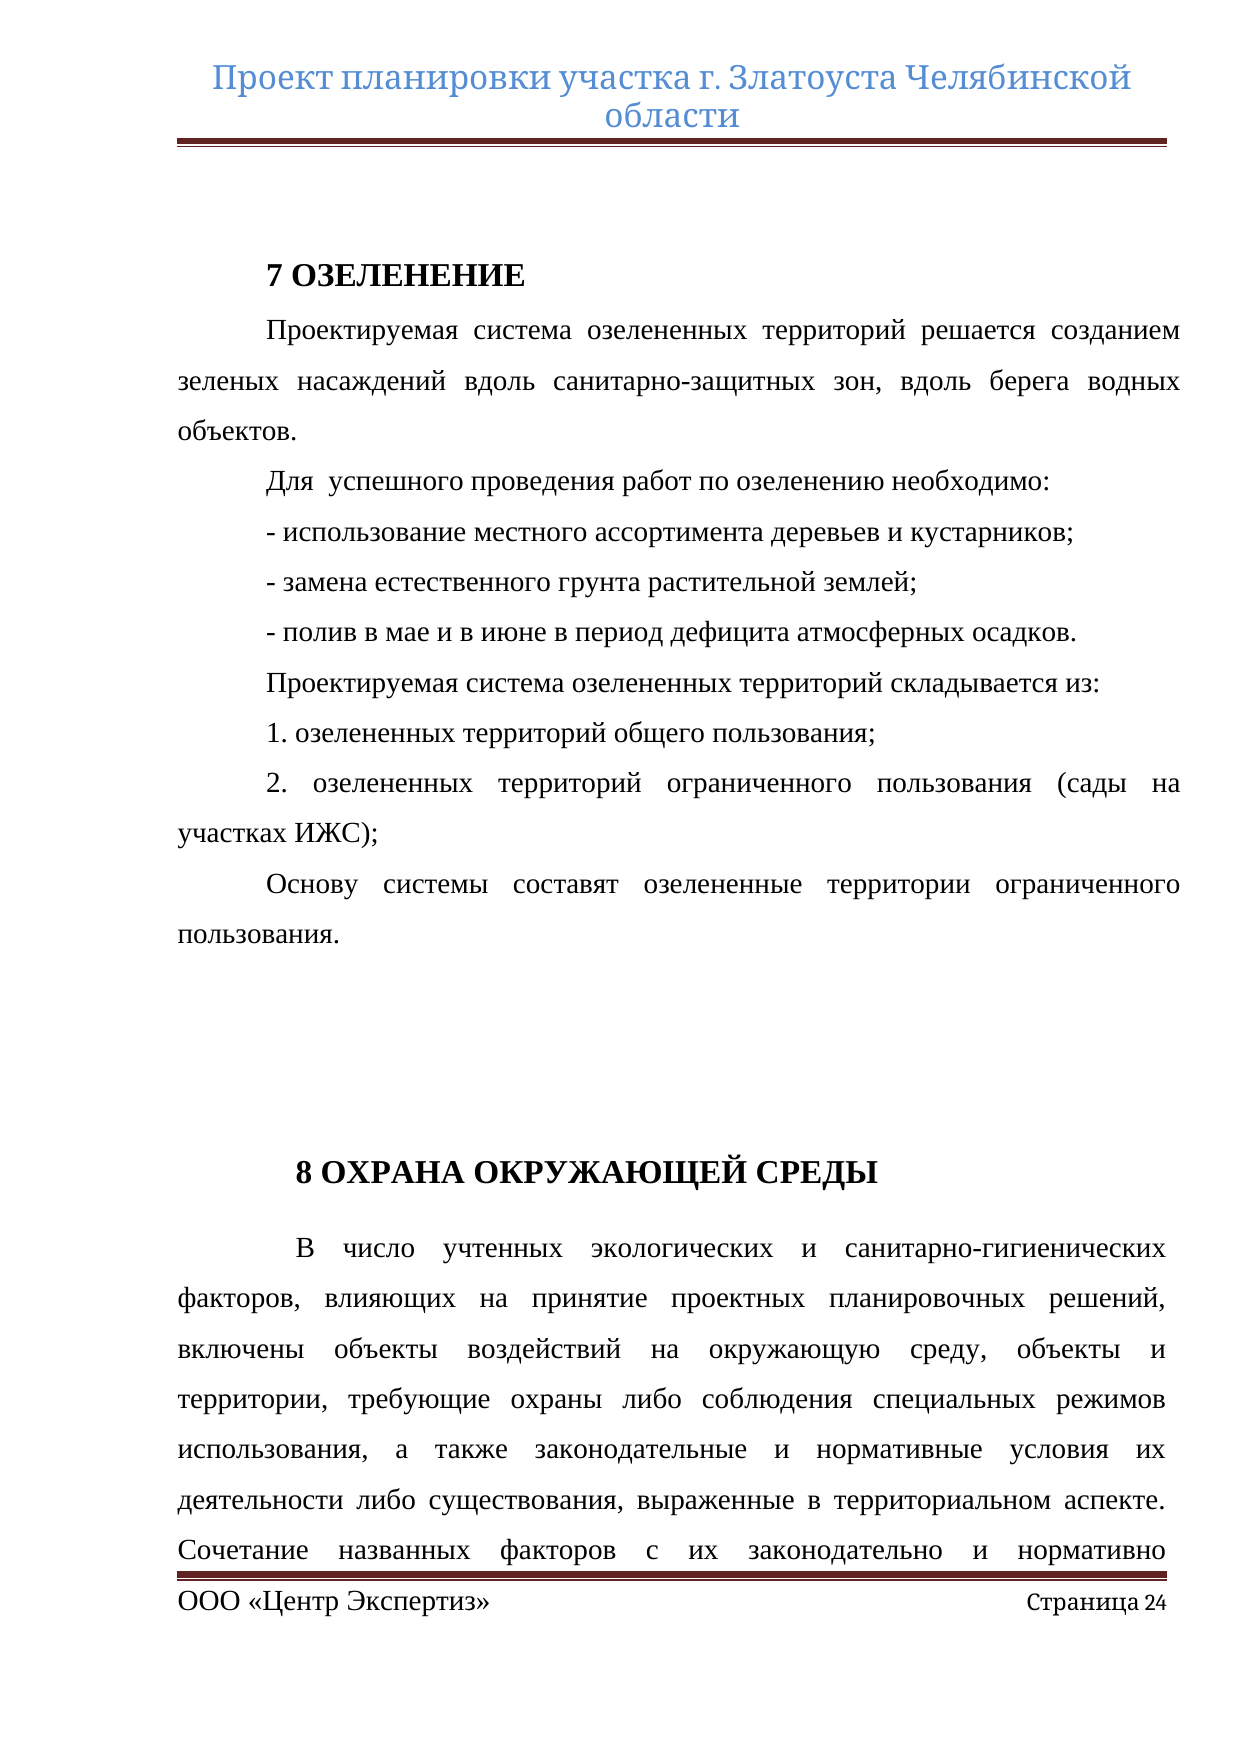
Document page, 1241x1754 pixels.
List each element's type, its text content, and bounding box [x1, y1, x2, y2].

list 8 ОХРАНА ОКРУЖАЮЩЕЙ СРЕДЫ [177, 1152, 1167, 1190]
text 2. озелененных территорий ограниченного пользования (сады на участках ИЖС); [177, 765, 1181, 849]
text 1. озелененных территорий общего пользования; [177, 715, 1181, 748]
text - использование местного ассортимента деревьев и кустарников; [177, 514, 1181, 547]
text - замена естественного грунта растительной землей; [177, 564, 1181, 598]
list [177, 1230, 1167, 1566]
text 7 ОЗЕЛЕНЕНИЕ [177, 255, 1167, 293]
text Проектируемая система озелененных территорий решается созданием зеленых насаждений вдоль санитарно-защитных зон, вдоль берега водных объектов. [177, 312, 1181, 447]
text Основу системы составят озелененные территории ограниченного пользования. [177, 866, 1181, 950]
text Проектируемая система озелененных территорий складывается из: [177, 665, 1181, 698]
text Для успешного проведения работ по озеленению необходимо: [177, 463, 1181, 497]
text - полив в мае и в июне в период дефицита атмосферных осадков. [177, 614, 1181, 648]
